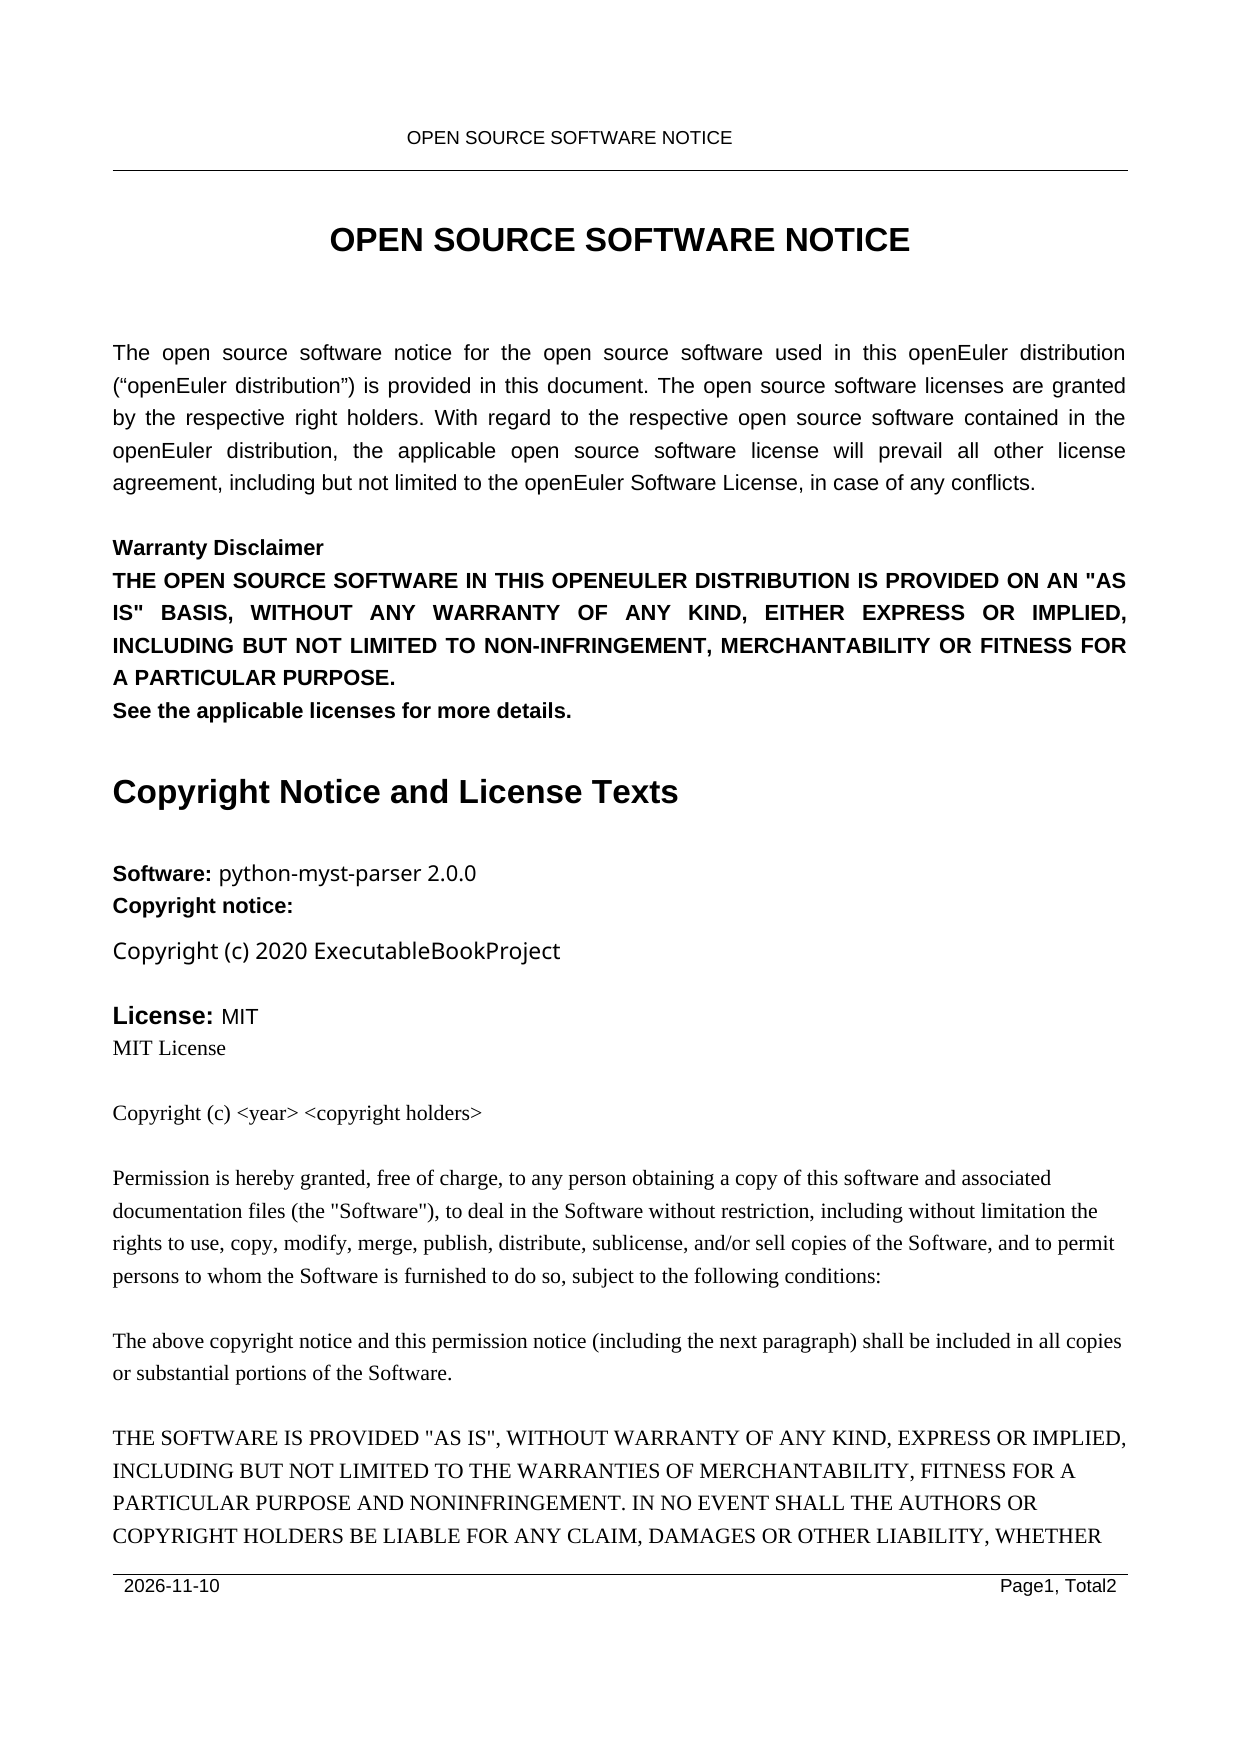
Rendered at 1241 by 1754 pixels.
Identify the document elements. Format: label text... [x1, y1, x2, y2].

text Copyright Notice and License Texts [112, 759, 1128, 824]
text OPEN SOURCE SOFTWARE NOTICE [112, 206, 1128, 271]
text Copyright notice: [112, 889, 1128, 921]
text License: MIT [112, 999, 1128, 1031]
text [112, 1031, 1128, 1551]
text THE OPEN SOURCE SOFTWARE IN THIS OPENEULER DISTRIBUTION IS PROVIDED ON AN "AS IS" BASIS, WITHOUT ANY WARRANTY OF ANY KIND, EITHER EXPRESS OR IMPLIED, INCLUDING BUT NOT LIMITED TO NON-INFRINGEMENT, MERCHANTABILITY OR FITNESS FOR A PARTICULAR PURPOSE. See the applicable licenses for more details. [112, 564, 1128, 726]
text Warranty Disclaimer [112, 531, 1128, 564]
text The open source software notice for the open source software used in this openEuler distribution (“openEuler distribution”) is provided in this document. The open source software licenses are granted by the respective right holders. With regard to the respective open source software contained in the openEuler distribution, the applicable open source software license will prevail all other license agreement, including but not limited to the openEuler Software License, in case of any conflicts. [112, 336, 1128, 499]
text Copyright (c) 2020 ExecutableBookProject [112, 934, 1128, 999]
title Software: python-myst-parser 2.0.0 [112, 856, 1128, 889]
